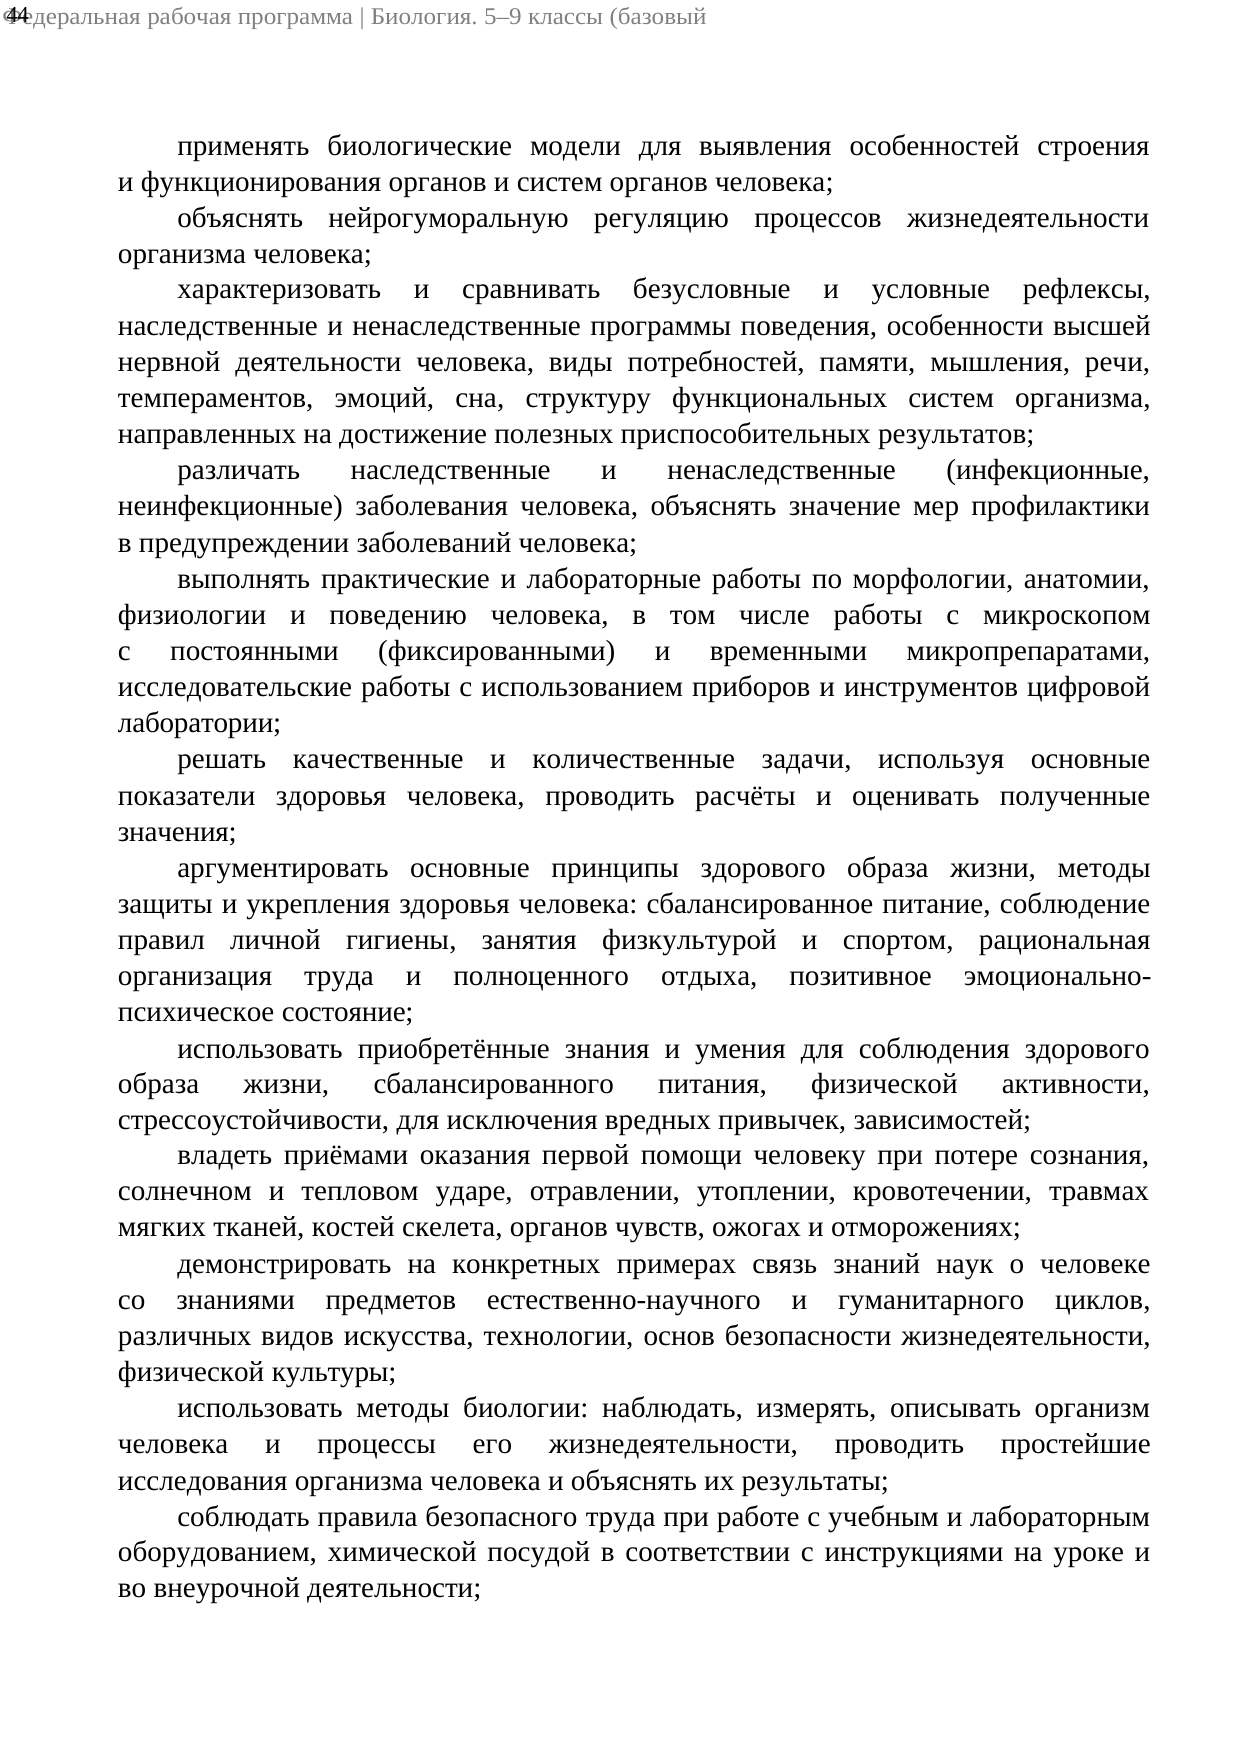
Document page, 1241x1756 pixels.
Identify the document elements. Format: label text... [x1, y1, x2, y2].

text объяснять нейрогуморальную регуляцию процессов жизнедеятельности организма человека; [118, 200, 1150, 269]
text выполнять практические и лабораторные работы по морфологии, анатомии, физиологии и поведению человека, в том числе работы с микроскопом с постоянными (фиксированными) и временными микропрепаратами, исследовательские работы с использованием приборов и инструментов цифровой лаборатории; [118, 561, 1151, 739]
text аргументировать основные принципы здорового образа жизни, методы защиты и укрепления здоровья человека: сбалансированное питание, соблюдение правил личной гигиены, занятия физкультурой и спортом, рациональная организация труда и полноценного отдыха, позитивное эмоционально-психическое состояние; [118, 850, 1151, 1028]
text демонстрировать на конкретных примерах связь знаний наук о человеке со знаниями предметов естественно-научного и гуманитарного циклов, различных видов искусства, технологии, основ безопасности жизнедеятельности, физической культуры; [118, 1246, 1151, 1388]
text характеризовать и сравнивать безусловные и условные рефлексы, наследственные и ненаследственные программы поведения, особенности высшей нервной деятельности человека, виды потребностей, памяти, мышления, речи, темпераментов, эмоций, сна, структуру функциональных систем организма, направленных на достижение полезных приспособительных результатов; [118, 272, 1151, 450]
text использовать методы биологии: наблюдать, измерять, описывать организм человека и процессы его жизнедеятельности, проводить простейшие исследования организма человека и объяснять их результаты; [118, 1390, 1151, 1496]
text владеть приёмами оказания первой помощи человеку при потере сознания, солнечном и тепловом ударе, отравлении, утоплении, кровотечении, травмах мягких тканей, костей скелета, органов чувств, ожогах и отморожениях; [118, 1137, 1150, 1243]
text соблюдать правила безопасного труда при работе с учебным и лабораторным оборудованием, химической посудой в соответствии с инструкциями на уроке и во внеурочной деятельности; [118, 1499, 1151, 1603]
text решать качественные и количественные задачи, используя основные показатели здоровья человека, проводить расчёты и оценивать полученные значения; [118, 742, 1151, 847]
text применять биологические модели для выявления особенностей строения и функционирования органов и систем органов человека; [118, 128, 1149, 197]
text различать наследственные и ненаследственные (инфекционные, неинфекционные) заболевания человека, объяснять значение мер профилактики в предупреждении заболеваний человека; [118, 452, 1150, 558]
text использовать приобретённые знания и умения для соблюдения здорового образа жизни, сбалансированного питания, физической активности, стрессоустойчивости, для исключения вредных привычек, зависимостей; [118, 1031, 1150, 1135]
